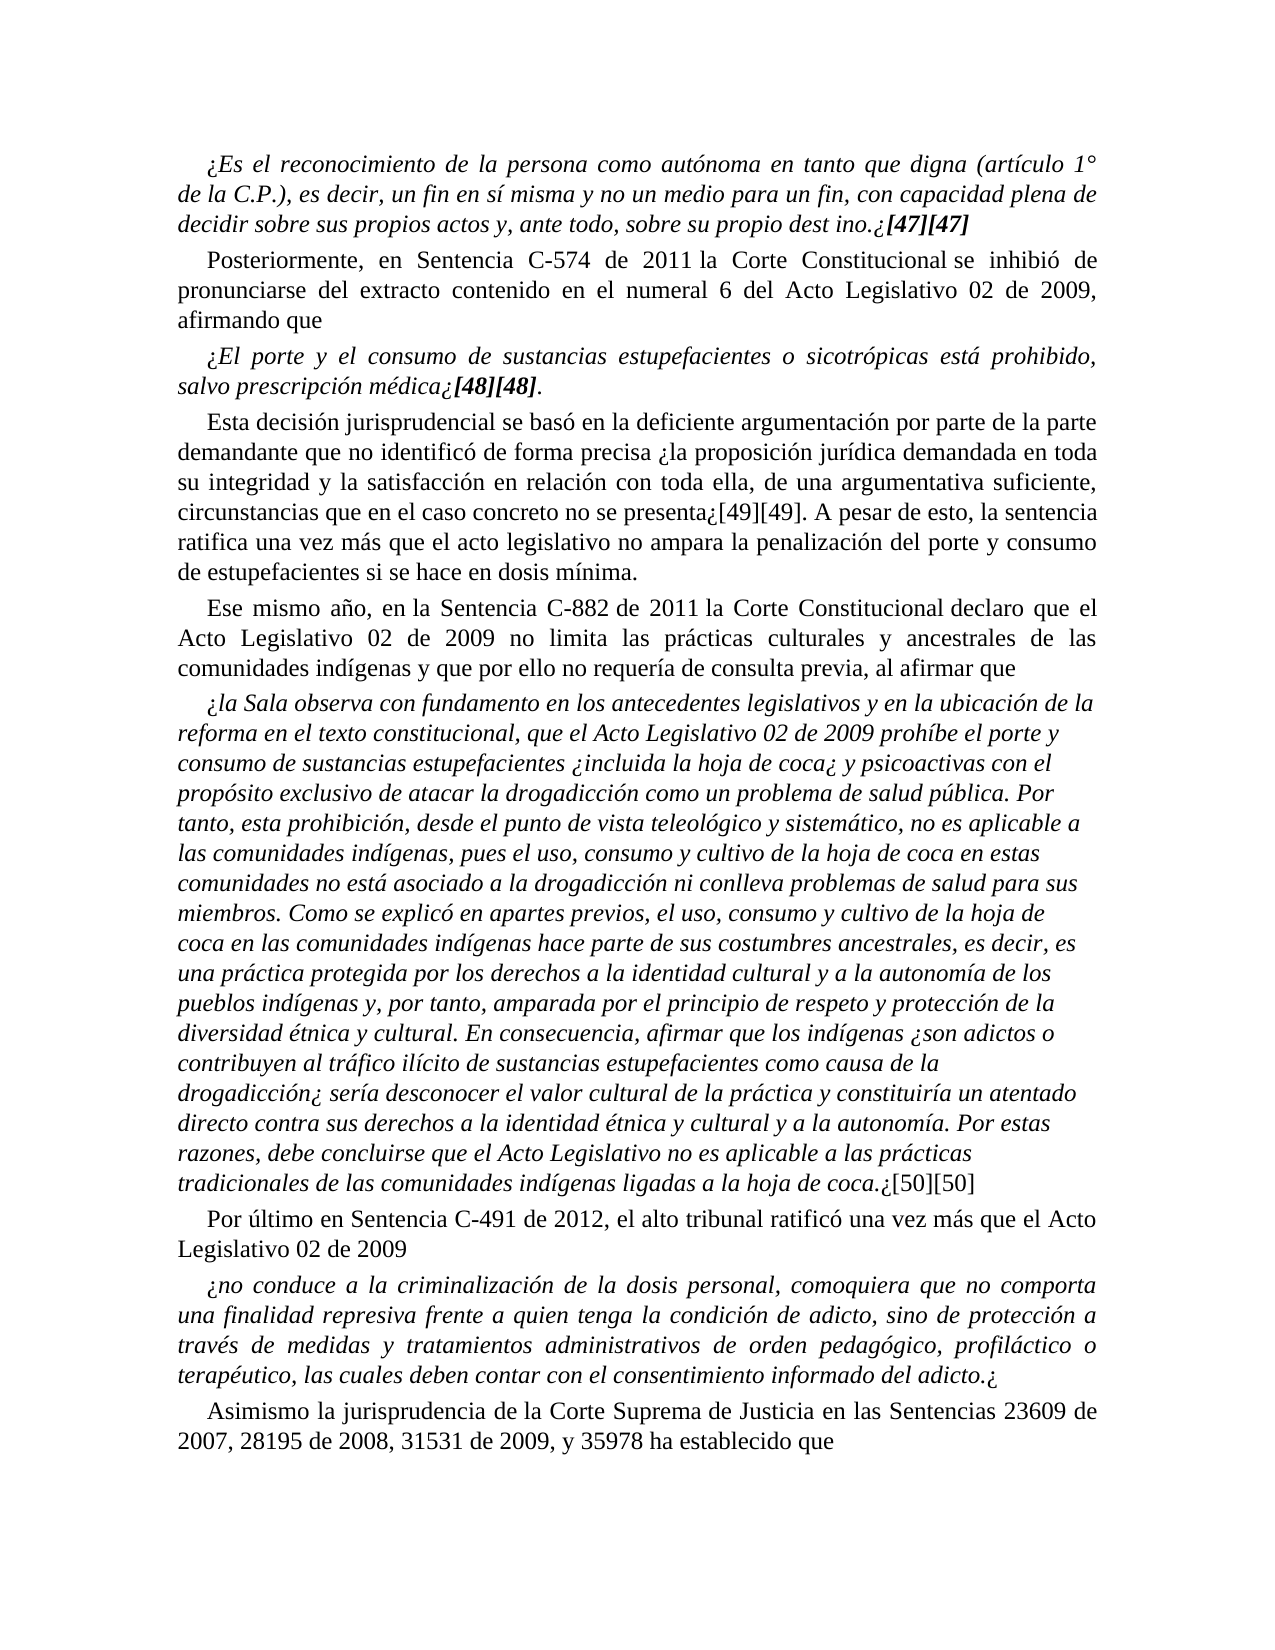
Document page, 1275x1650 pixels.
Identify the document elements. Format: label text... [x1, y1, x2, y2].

text ¿la Sala observa con fundamento en los antecedentes legislativos y en la ubicación de la reforma en el texto constitucional, que el Acto Legislativo 02 de 2009 prohíbe el porte y consumo de sustancias estupefacientes ¿incluida la hoja de coca¿ y psicoactivas con el propósito exclusivo de atacar la drogadicción como un problema de salud pública. Por tanto, esta prohibición, desde el punto de vista teleológico y sistemático, no es aplicable a las comunidades indígenas, pues el uso, consumo y cultivo de la hoja de coca en estas comunidades no está asociado a la drogadicción ni conlleva problemas de salud para sus miembros. Como se explicó en apartes previos, el uso, consumo y cultivo de la hoja de coca en las comunidades indígenas hace parte de sus costumbres ancestrales, es decir, es una práctica protegida por los derechos a la identidad cultural y a la autonomía de los pueblos indígenas y, por tanto, amparada por el principio de respeto y protección de la diversidad étnica y cultural. En consecuencia, afirmar que los indígenas ¿son adictos o contribuyen al tráfico ilícito de sustancias estupefacientes como causa de la drogadicción¿ sería desconocer el valor cultural de la práctica y constituiría un atentado directo contra sus derechos a la identidad étnica y cultural y a la autonomía. Por estas razones, debe concluirse que el Acto Legislativo no es aplicable a las prácticas tradicionales de las comunidades indígenas ligadas a la hoja de coca.¿[50][50] [177, 687, 1098, 1197]
text Asimismo la jurisprudencia de la Corte Suprema de Justicia en las Sentencias 23609 de 2007, 28195 de 2008, 31531 de 2009, y 35978 ha establecido que [177, 1395, 1098, 1455]
text ¿no conduce a la criminalización de la dosis personal, comoquiera que no comporta una finalidad represiva frente a quien tenga la condición de adicto, sino de protección a través de medidas y tratamientos administrativos de orden pedagógico, profiláctico o terapéutico, las cuales deben contar con el consentimiento informado del adicto.¿ [177, 1269, 1098, 1389]
text ¿Es el reconocimiento de la persona como autónoma en tanto que digna (artículo 1° de la C.P.), es decir, un fin en sí misma y no un medio para un fin, con capacidad plena de decidir sobre sus propios actos y, ante todo, sobre su propio dest ino.¿[47][47] [177, 148, 1098, 238]
text Ese mismo año, en la Sentencia C-882 de 2011 la Corte Constitucional declaro que el Acto Legislativo 02 de 2009 no limita las prácticas culturales y ancestrales de las comunidades indígenas y que por ello no requería de consulta previa, al afirmar que [177, 591, 1098, 681]
text Por último en Sentencia C-491 de 2012, el alto tribunal ratificó una vez más que el Acto Legislativo 02 de 2009 [177, 1203, 1098, 1263]
text Esta decisión jurisprudencial se basó en la deficiente argumentación por parte de la parte demandante que no identificó de forma precisa ¿la proposición jurídica demandada en toda su integridad y la satisfacción en relación con toda ella, de una argumentativa suficiente, circunstancias que en el caso concreto no se presenta¿[49][49]. A pesar de esto, la sentencia ratifica una vez más que el acto legislativo no ampara la penalización del porte y consumo de estupefacientes si se hace en dosis mínima. [177, 405, 1098, 585]
text Posteriormente, en Sentencia C-574 de 2011 la Corte Constitucional se inhibió de pronunciarse del extracto contenido en el numeral 6 del Acto Legislativo 02 de 2009, afirmando que [177, 243, 1098, 333]
text ¿El porte y el consumo de sustancias estupefacientes o sicotrópicas está prohibido, salvo prescripción médica¿[48][48]. [177, 339, 1098, 399]
